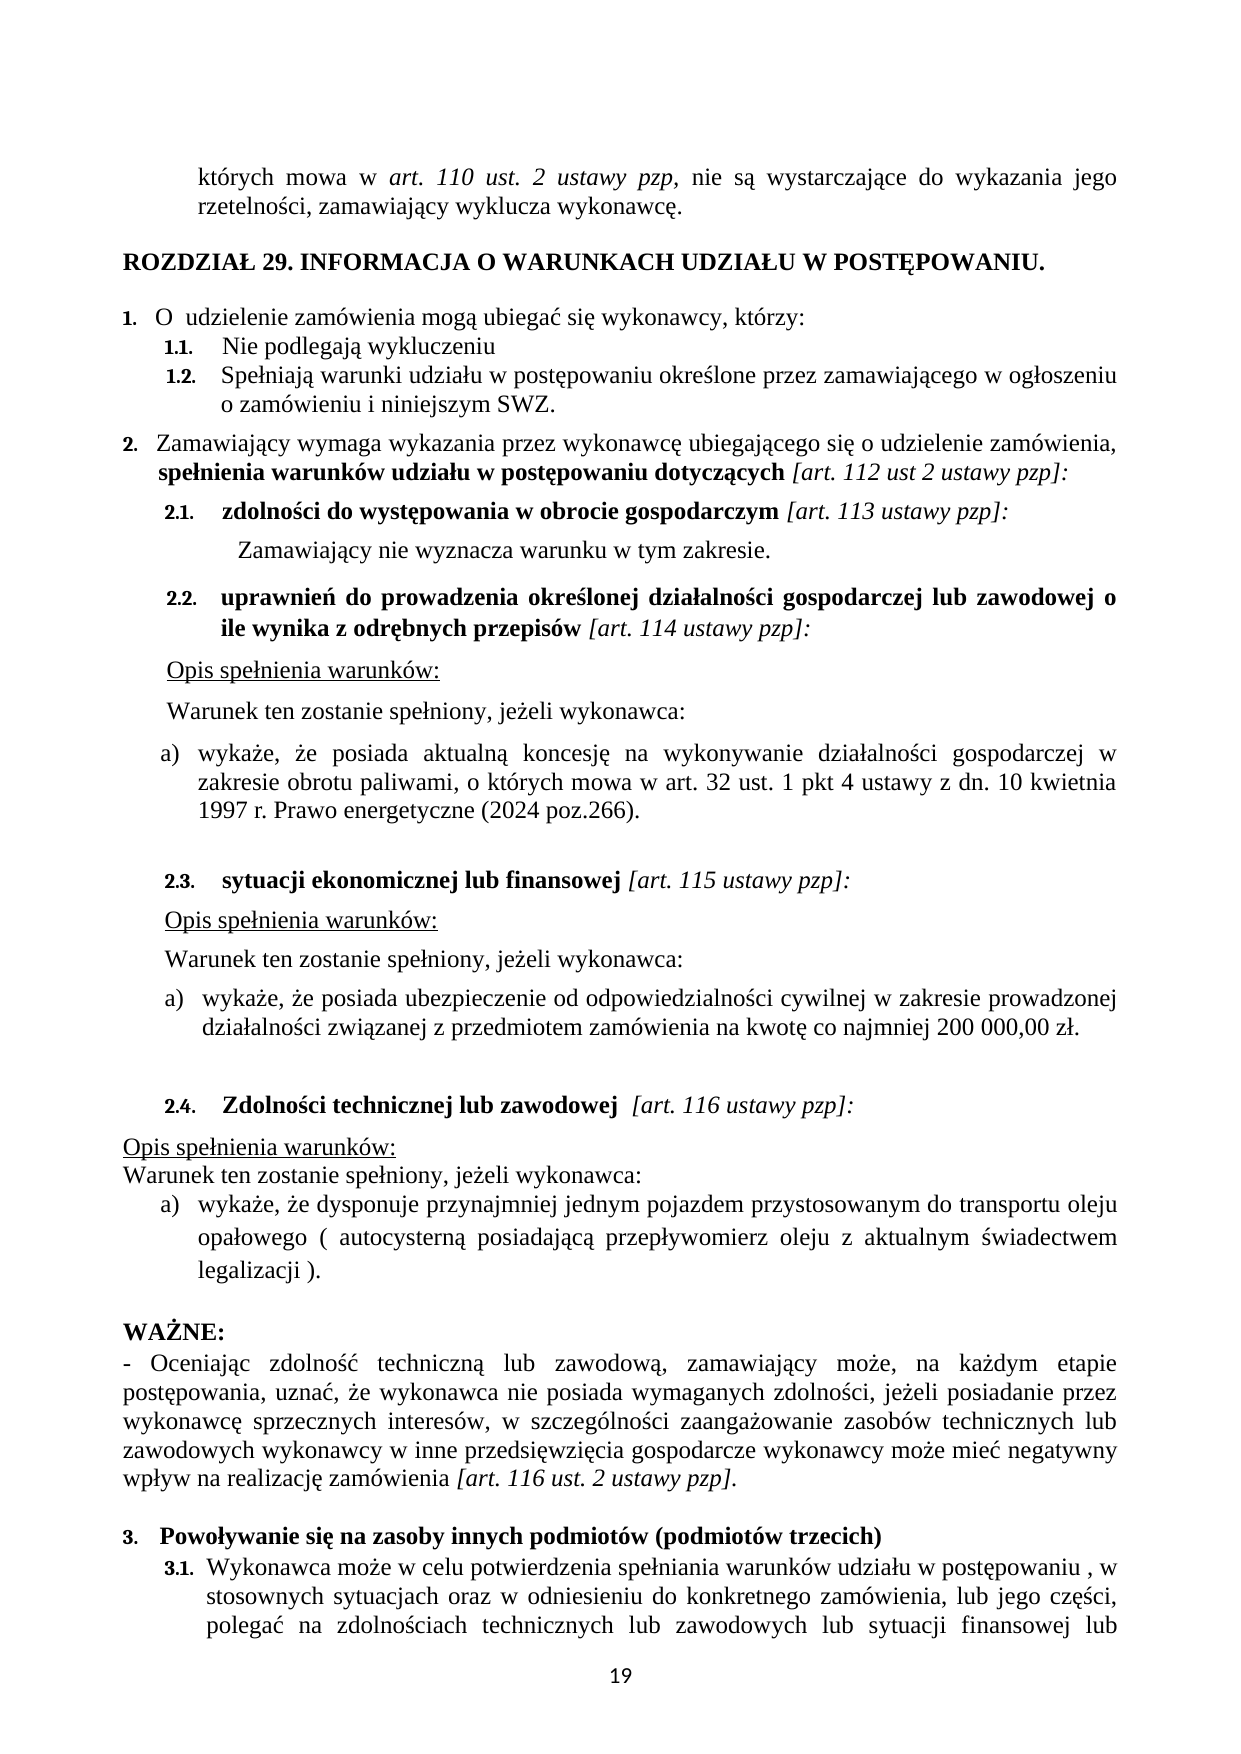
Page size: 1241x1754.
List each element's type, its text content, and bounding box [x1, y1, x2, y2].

list uprawnień do prowadzenia określonej działalności gospodarczej lub zawodowej o ile wynika z odrębnych przepisów [art. 114 ustawy pzp]: [166, 582, 1118, 642]
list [156, 162, 1118, 219]
list Nie podlegają wykluczeniu [123, 331, 1118, 360]
text ROZDZIAŁ 29. INFORMACJA O WARUNKACH UDZIAŁU W POSTĘPOWANIU. [123, 247, 1118, 275]
list wykaże, że posiada ubezpieczenie od odpowiedzialności cywilnej w zakresie prowadzonej działalności związanej z przedmiotem zamówienia na kwotę co najmniej 200 000,00 zł. [164, 983, 1118, 1041]
text WAŻNE: [123, 1317, 1118, 1346]
list Powoływanie się na zasoby innych podmiotów (podmiotów trzecich) [123, 1521, 1118, 1550]
list sytuacji ekonomicznej lub finansowej [art. 115 ustawy pzp]: [123, 866, 1118, 894]
text - Oceniając zdolność techniczną lub zawodową, zamawiający może, na każdym etapie postępowania, uznać, że wykonawca nie posiada wymaganych zdolności, jeżeli posiadanie przez wykonawcę sprzecznych interesów, w szczególności zaangażowanie zasobów technicznych lub zawodowych wykonawcy w inne przedsięwzięcia gospodarcze wykonawcy może mieć negatywny wpływ na realizację zamówienia [art. 116 ust. 2 ustawy pzp]. [123, 1348, 1118, 1492]
list wykaże, że posiada aktualną koncesję na wykonywanie działalności gospodarczej w zakresie obrotu paliwami, o których mowa w art. 32 ust. 1 pkt 4 ustawy z dn. 10 kwietnia 1997 r. Prawo energetyczne (2024 poz.266). [160, 738, 1118, 824]
list Zamawiający wymaga wykazania przez wykonawcę ubiegającego się o udzielenie zamówienia, spełnienia warunków udziału w postępowaniu dotyczących [art. 112 ust 2 ustawy pzp]: [123, 428, 1118, 485]
list Spełniają warunki udziału w postępowaniu określone przez zamawiającego w ogłoszeniu o zamówieniu i niniejszym SWZ. [166, 360, 1118, 417]
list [164, 1552, 1118, 1639]
list zdolności do występowania w obrocie gospodarczym [art. 113 ustawy pzp]: [123, 496, 1118, 524]
text Opis spełnienia warunków: [166, 655, 1118, 684]
list O udzielenie zamówienia mogą ubiegać się wykonawcy, którzy: [123, 302, 1118, 331]
list Zdolności technicznej lub zawodowej [art. 116 ustawy pzp]: [123, 1090, 1118, 1119]
text Zamawiający nie wyznacza warunku w tym zakresie. [235, 535, 1118, 564]
text Warunek ten zostanie spełniony, jeżeli wykonawca: [166, 696, 1118, 725]
text Opis spełnienia warunków: [164, 905, 1118, 933]
text Opis spełnienia warunków: [123, 1132, 1118, 1160]
text Warunek ten zostanie spełniony, jeżeli wykonawca: [123, 1160, 1118, 1189]
text Warunek ten zostanie spełniony, jeżeli wykonawca: [164, 944, 1118, 973]
list wykaże, że dysponuje przynajmniej jednym pojazdem przystosowanym do transportu oleju opałowego ( autocysterną posiadającą przepływomierz oleju z aktualnym świadectwem legalizacji ). [160, 1189, 1118, 1284]
